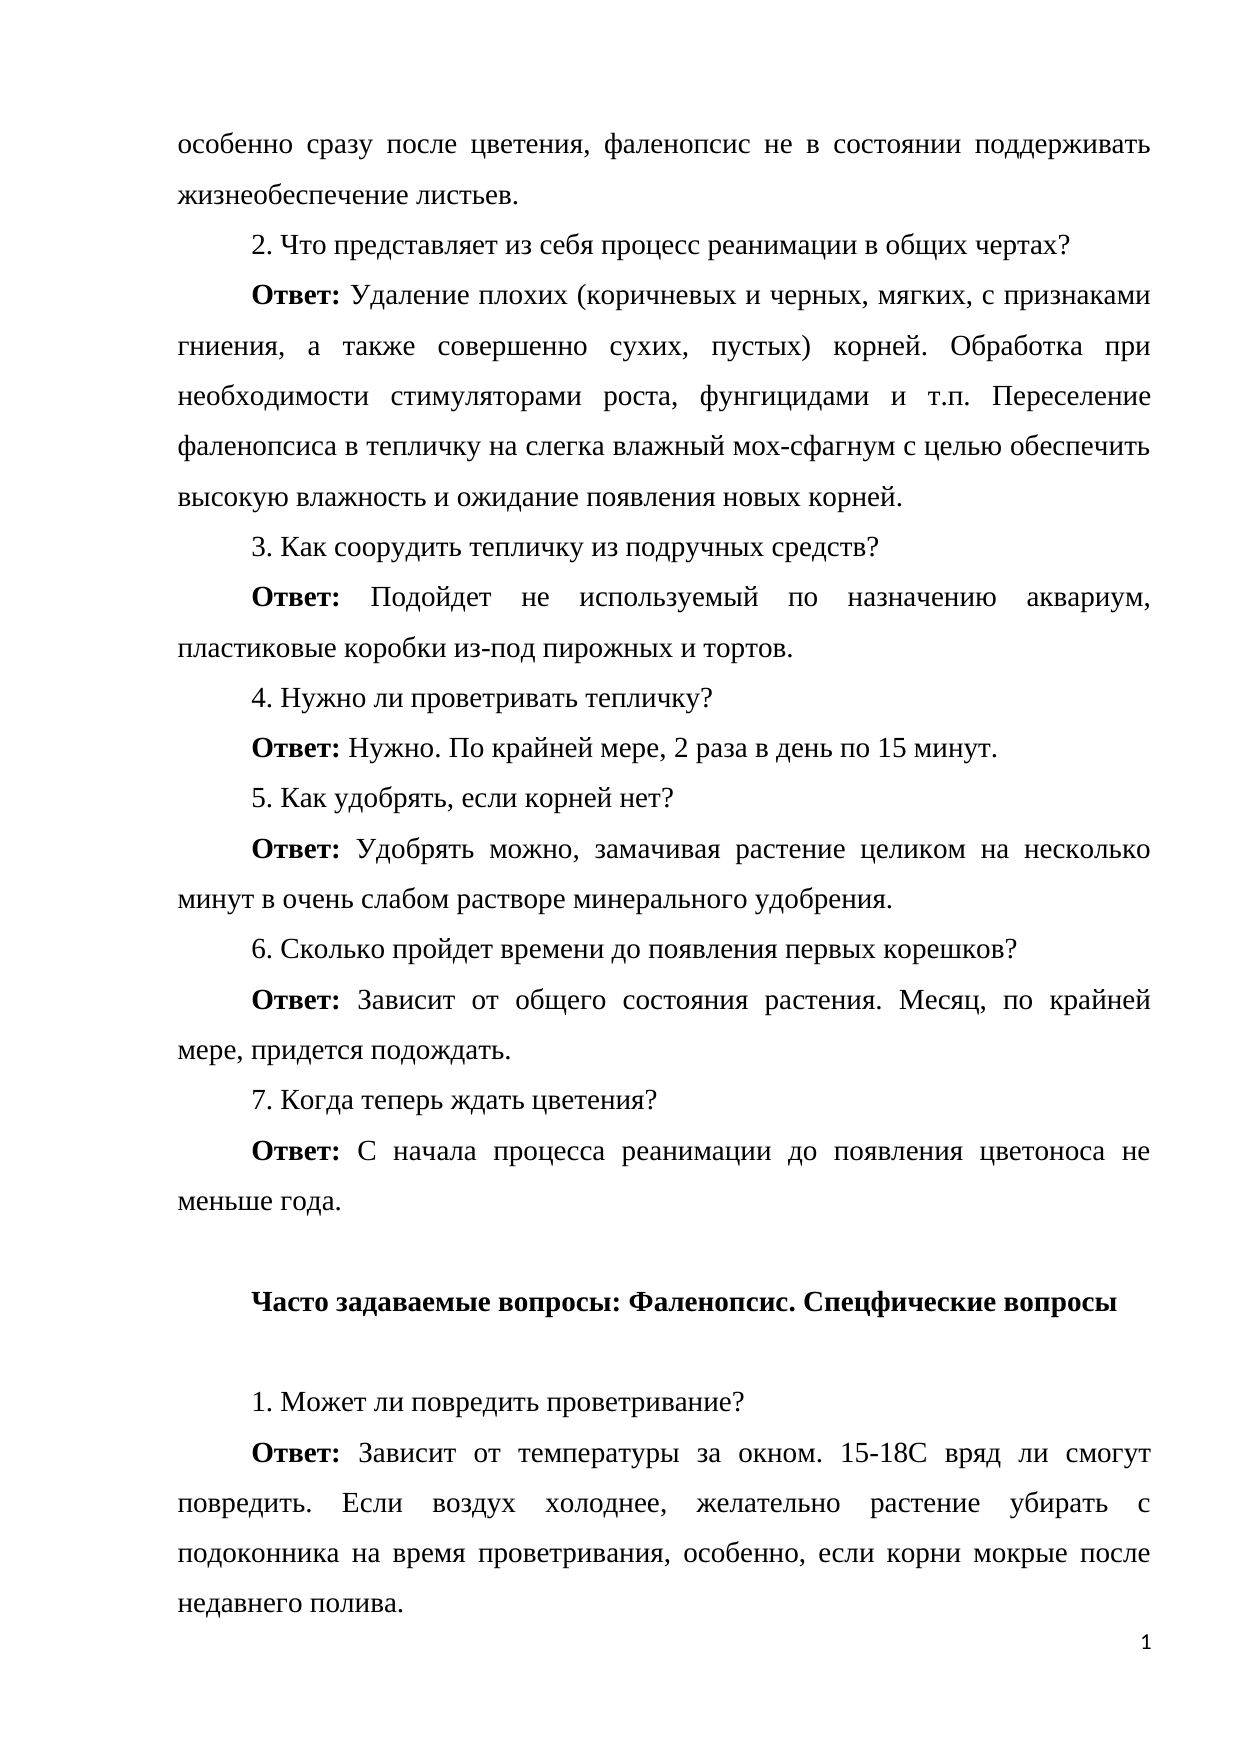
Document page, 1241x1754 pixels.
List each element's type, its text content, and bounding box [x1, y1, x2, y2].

text Ответ: Удаление плохих (коричневых и черных, мягких, с признаками гниения, а также совершенно сухих, пустых) корней. Обработка при необходимости стимуляторами роста, фунгицидами и т.п. Переселение фаленопсиса в тепличку на слегка влажный мох-сфагнум с целью обеспечить высокую влажность и ожидание появления новых корней. [177, 277, 1152, 512]
text 4. Нужно ли проветривать тепличку? [177, 680, 1152, 713]
text 3. Как соорудить тепличку из подручных средств? [177, 529, 1152, 563]
text 5. Как удобрять, если корней нет? [177, 781, 1152, 814]
text 2. Что представляет из себя процесс реанимации в общих чертах? [177, 227, 1152, 261]
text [177, 127, 1152, 210]
text 1. Может ли повредить проветривание? [177, 1384, 1152, 1418]
text 7. Когда теперь ждать цветения? [177, 1082, 1152, 1116]
text 6. Сколько пройдет времени до появления первых корешков? [177, 932, 1152, 965]
text Ответ: Зависит от общего состояния растения. Месяц, по крайней мере, придется подождать. [177, 982, 1152, 1066]
text Ответ: Удобрять можно, замачивая растение целиком на несколько минут в очень слабом растворе минерального удобрения. [177, 831, 1152, 915]
text Ответ: С начала процесса реанимации до появления цветоноса не меньше года. [177, 1133, 1152, 1217]
text Ответ: Нужно. По крайней мере, 2 раза в день по 15 минут. [177, 730, 1152, 764]
subtitle Часто задаваемые вопросы: Фаленопсис. Спецфические вопросы [177, 1284, 1152, 1317]
text Ответ: Зависит от температуры за окном. 15-18С вряд ли смогут повредить. Если воздух холоднее, желательно растение убирать с подоконника на время проветривания, особенно, если корни мокрые после недавнего полива. [177, 1435, 1152, 1619]
text Ответ: Подойдет не используемый по назначению аквариум, пластиковые коробки из-под пирожных и тортов. [177, 579, 1152, 663]
